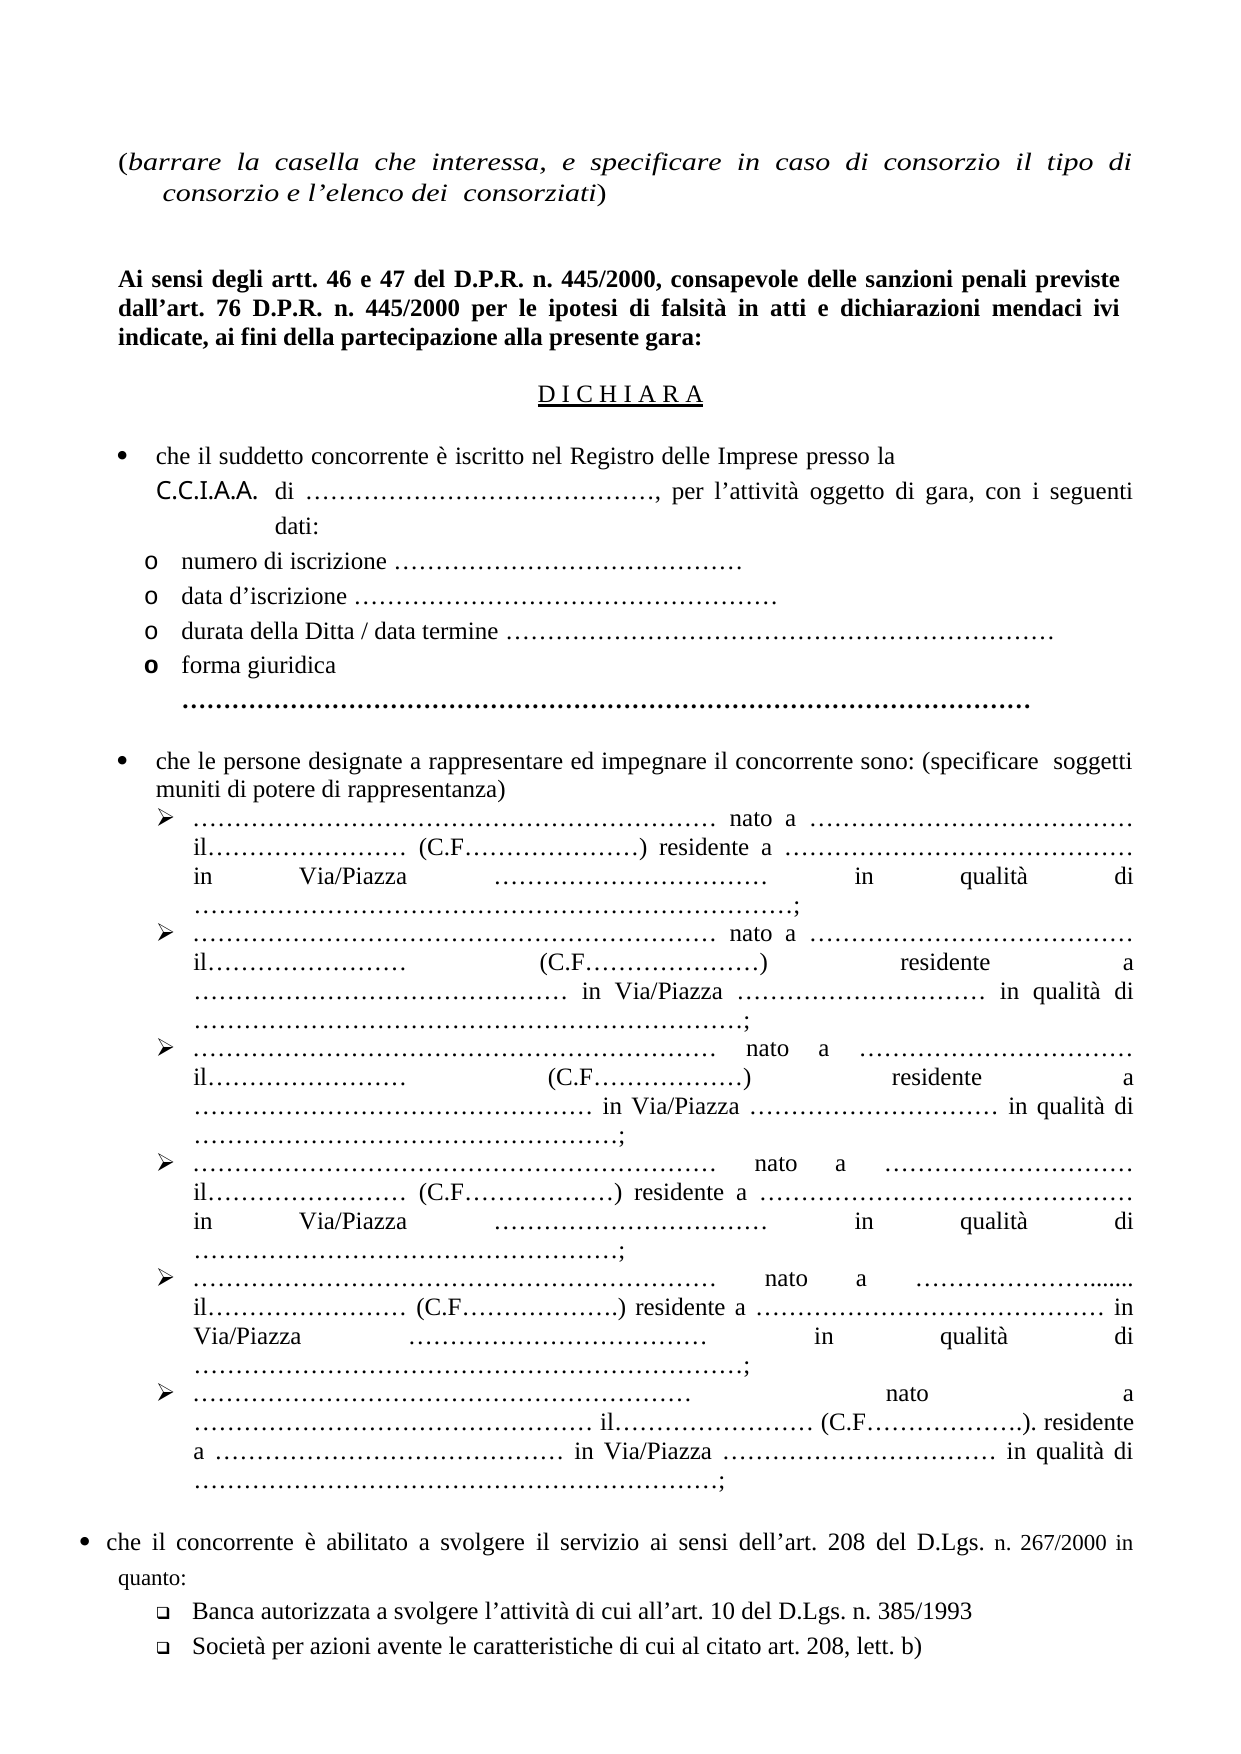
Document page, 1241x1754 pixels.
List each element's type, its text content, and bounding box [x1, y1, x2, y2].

list che il suddetto concorrente è iscritto nel Registro delle Imprese presso la [118, 437, 1134, 472]
list ……………………………………………………… nato a ………………………… il…………………… (C.F………………) residente a ……………………………………… in Via/Piazza …………………………… in qualità di ……………………………………………; [156, 1148, 1134, 1263]
list data d’iscrizione …………………………………………… [144, 576, 1134, 611]
list ……………………………………………………… nato a ………………………………… il…………………… (C.F…………………) residente a ……………………………………… in Via/Piazza ………………………… in qualità di …………………………………………………………; [156, 918, 1134, 1033]
list …………………………………………………… nato a ………………………………………… il…………………… (C.F……………….). residente a …………………………………… in Via/Piazza …………………………… in qualità di ………………………………………………………; [156, 1378, 1134, 1493]
list che le persone designate a rappresentare ed impegnare il concorrente sono: (specificare soggetti muniti di potere di rappresentanza) [118, 746, 1134, 803]
list di ……………………………………, per l’attività oggetto di gara, con i seguenti dati: [156, 472, 1134, 541]
list forma giuridica ………………………………………………………………………………………… [144, 646, 1134, 716]
list Banca autorizzata a svolgere l’attività di cui all’art. 10 del D.Lgs. n. 385/1993 [156, 1592, 1134, 1627]
list ……………………………………………………… nato a …………………………… il…………………… (C.F………………) residente a ………………………………………… in Via/Piazza ………………………… in qualità di ……………………………………………; [156, 1033, 1134, 1148]
list numero di iscrizione …………………………………… [144, 541, 1134, 576]
list ……………………………………………………… nato a ………………………………… il…………………… (C.F…………………) residente a …………………………………… in Via/Piazza …………………………… in qualità di ………………………………………………………………; [156, 803, 1134, 918]
list che il concorrente è abilitato a svolgere il servizio ai sensi dell’art. 208 del D.Lgs. n. 267/2000 in quanto: [80, 1522, 1134, 1592]
text (barrare la casella che interessa, e specificare in caso di consorzio il tipo di consorzio e l’elenco dei consorziati) [118, 147, 1134, 207]
list ……………………………………………………… nato a …………………....... il…………………… (C.F……………….) residente a …………………………………… in Via/Piazza ……………………………… in qualità di …………………………………………………………; [156, 1263, 1134, 1378]
list durata della Ditta / data termine ………………………………………………………… [144, 611, 1134, 646]
subtitle Ai sensi degli artt. 46 e 47 del D.P.R. n. 445/2000, consapevole delle sanzioni penali previste dall’art. 76 D.P.R. n. 445/2000 per le ipotesi di falsità in atti e dichiarazioni mendaci ivi indicate, ai fini della partecipazione alla presente gara: [118, 264, 1122, 351]
list Società per azioni avente le caratteristiche di cui al citato art. 208, lett. b) [156, 1627, 1134, 1661]
text D I C H I A R A [526, 379, 714, 408]
